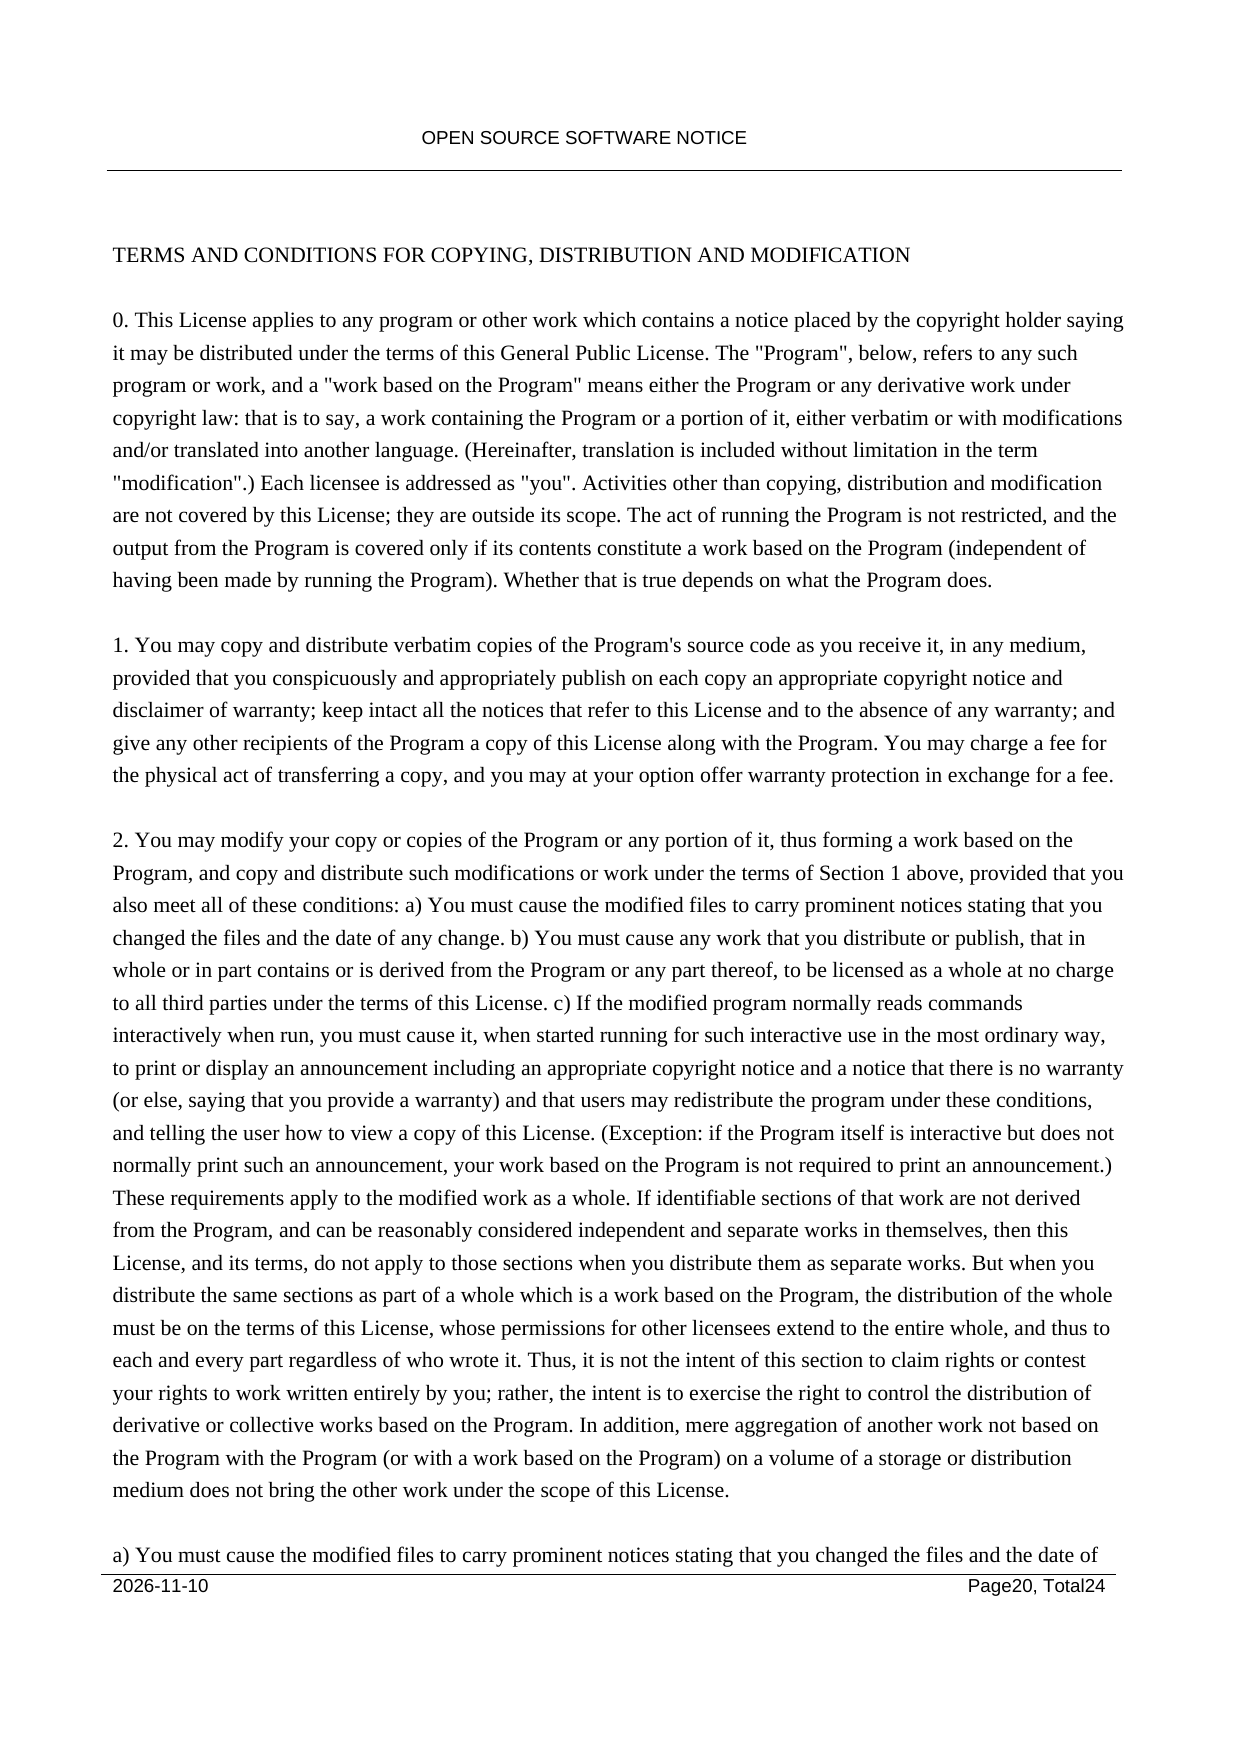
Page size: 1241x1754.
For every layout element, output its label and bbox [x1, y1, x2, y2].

text [112, 206, 1128, 1571]
